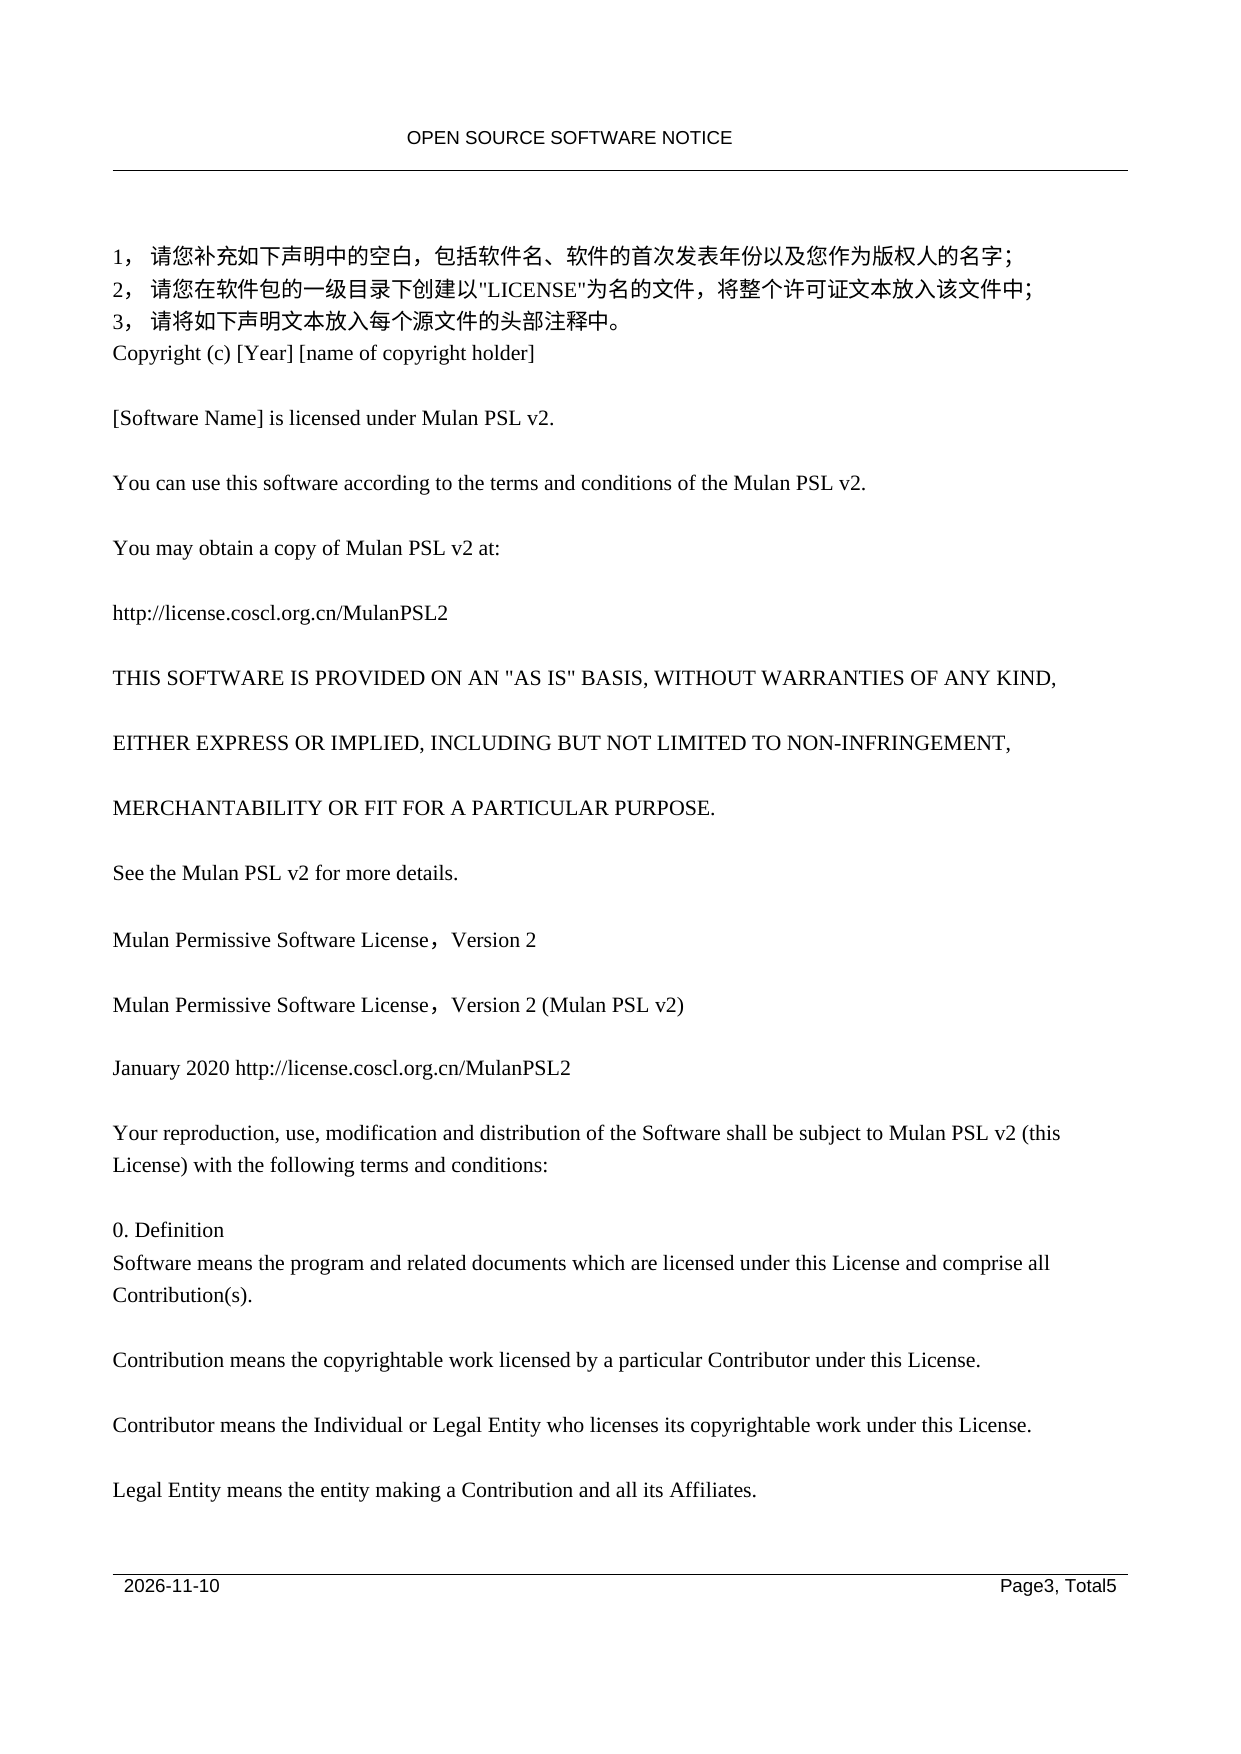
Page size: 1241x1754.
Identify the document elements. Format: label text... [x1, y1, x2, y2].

text 0. Definition [112, 1214, 1128, 1246]
text January 2020 http://license.coscl.org.cn/MulanPSL2 [112, 1051, 1128, 1084]
text Contributor means the Individual or Legal Entity who licenses its copyrightable work under this License. [112, 1409, 1128, 1441]
text MERCHANTABILITY OR FIT FOR A PARTICULAR PURPOSE. [112, 791, 1128, 824]
text You may obtain a copy of Mulan PSL v2 at: [112, 531, 1128, 564]
text You can use this software according to the terms and conditions of the Mulan PSL v2. [112, 466, 1128, 499]
text Contribution means the copyrightable work licensed by a particular Contributor under this License. [112, 1344, 1128, 1376]
text EITHER EXPRESS OR IMPLIED, INCLUDING BUT NOT LIMITED TO NON-INFRINGEMENT, [112, 726, 1128, 759]
text THIS SOFTWARE IS PROVIDED ON AN "AS IS" BASIS, WITHOUT WARRANTIES OF ANY KIND, [112, 661, 1128, 694]
text [Software Name] is licensed under Mulan PSL v2. [112, 401, 1128, 434]
text http://license.coscl.org.cn/MulanPSL2 [112, 596, 1128, 629]
text 2， 请您在软件包的一级目录下创建以"LICENSE"为名的文件，将整个许可证文本放入该文件中； [112, 271, 1128, 304]
text Software means the program and related documents which are licensed under this License and comprise all Contribution(s). [112, 1246, 1128, 1311]
text 1， 请您补充如下声明中的空白，包括软件名、软件的首次发表年份以及您作为版权人的名字； [112, 239, 1128, 271]
text Mulan Permissive Software License，Version 2 (Mulan PSL v2) [112, 986, 1128, 1019]
text Mulan Permissive Software License，Version 2 [112, 921, 1128, 954]
text Legal Entity means the entity making a Contribution and all its Affiliates. [112, 1474, 1128, 1506]
text 3， 请将如下声明文本放入每个源文件的头部注释中。 [112, 304, 1128, 336]
text Your reproduction, use, modification and distribution of the Software shall be subject to Mulan PSL v2 (this License) with the following terms and conditions: [112, 1116, 1128, 1181]
text Copyright (c) [Year] [name of copyright holder] [112, 336, 1128, 369]
text See the Mulan PSL v2 for more details. [112, 856, 1128, 889]
